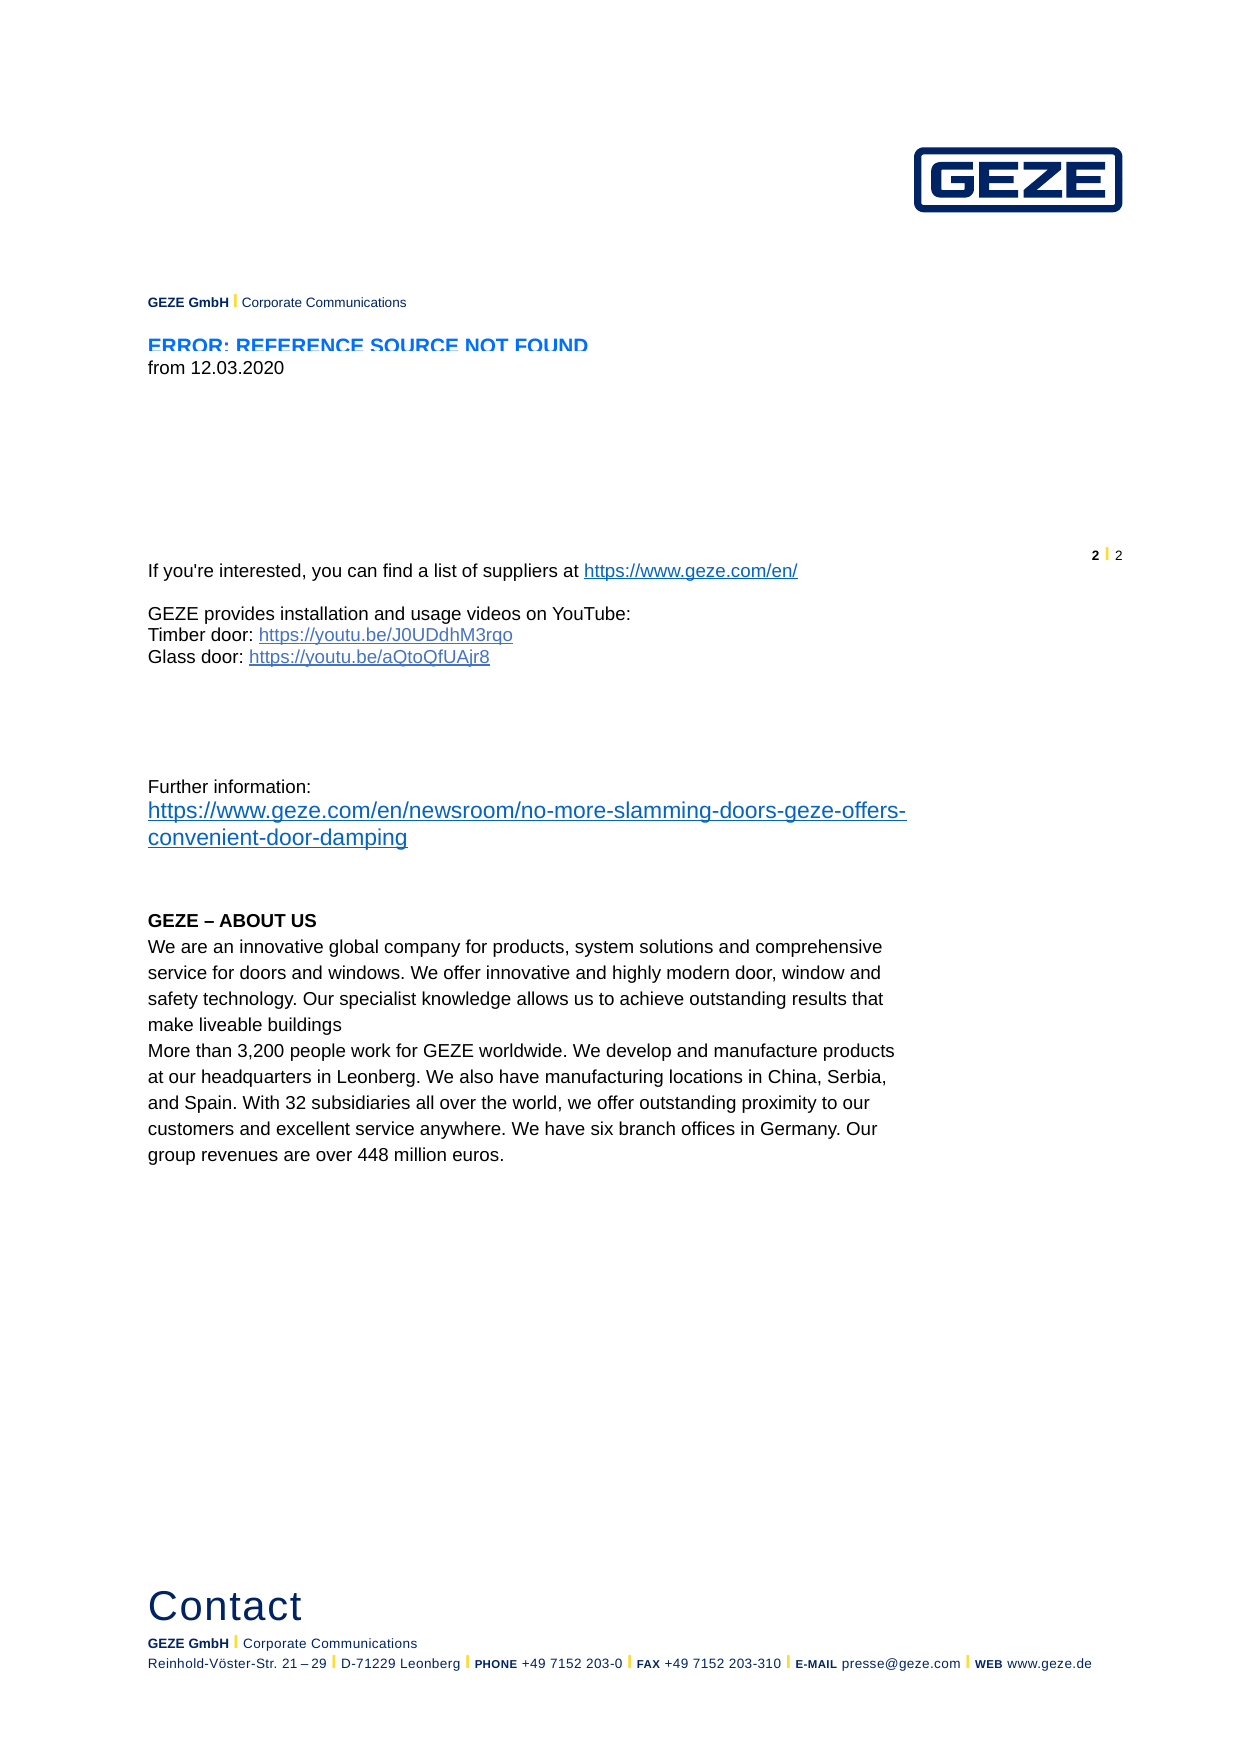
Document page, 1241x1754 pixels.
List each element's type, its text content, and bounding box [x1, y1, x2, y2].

text GEZE – ABOUT US [148, 905, 915, 931]
text We are an innovative global company for products, system solutions and comprehensive service for doors and windows. We offer innovative and highly modern door, window and safety technology. Our specialist knowledge allows us to achieve outstanding results that make liveable buildings [148, 931, 915, 1036]
text More than 3,200 people work for GEZE worldwide. We develop and manufacture products at our headquarters in Leonberg. We also have manufacturing locations in China, Serbia, and Spain. With 32 subsidiaries all over the world, we offer outstanding proximity to our customers and excellent service anywhere. We have six branch offices in Germany. Our group revenues are over 448 million euros. [148, 1036, 915, 1166]
text If you're interested, you can find a list of suppliers at https://www.geze.com/en/ [148, 538, 915, 581]
text https://www.geze.com/en/newsroom/no-more-slamming-doors-geze-offers-convenient-door-damping [148, 797, 915, 850]
text Further information: [148, 771, 915, 797]
text Glass door: https://youtu.be/aQtoQfUAjr8 [148, 646, 915, 667]
text GEZE provides installation and usage videos on YouTube: Timber door: https://youtu.be/J0UDdhM3rqo [148, 603, 915, 646]
